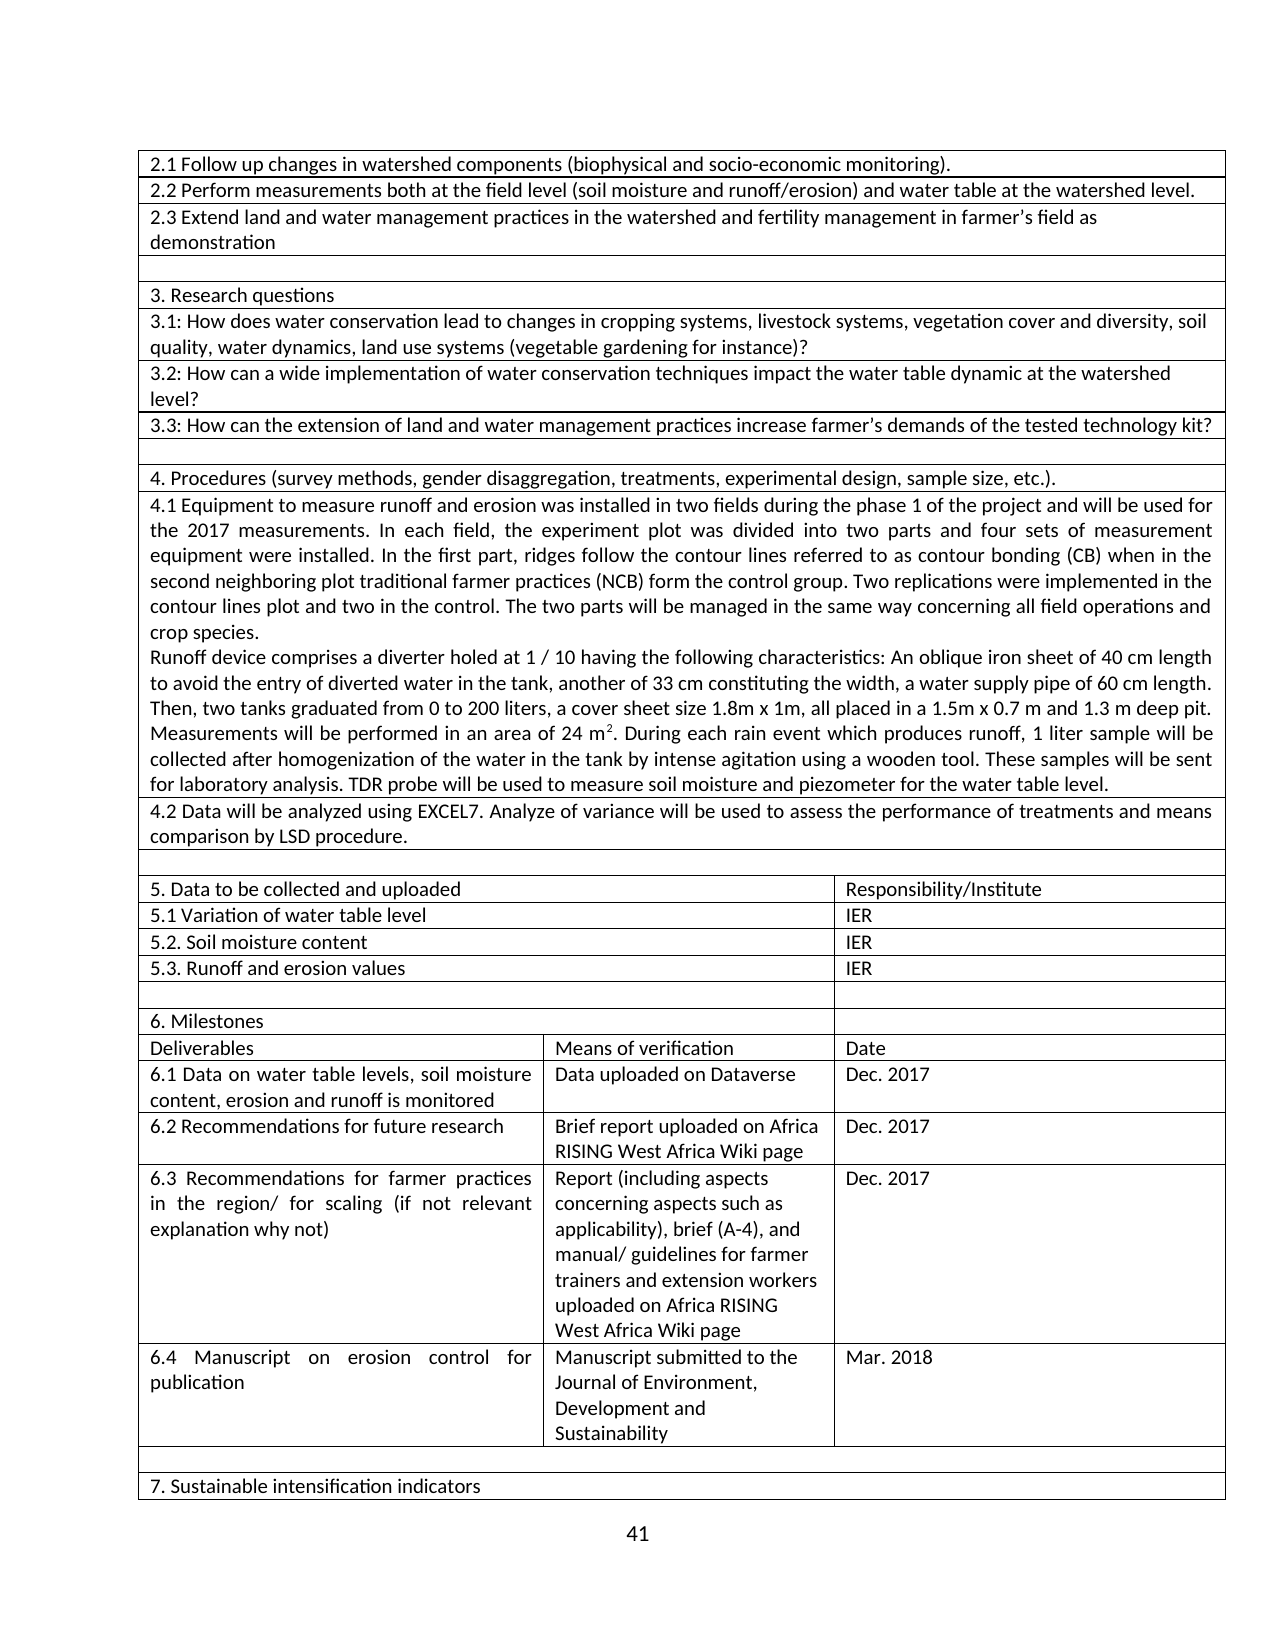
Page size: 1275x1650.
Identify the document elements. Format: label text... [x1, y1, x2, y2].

table_cell 5. Data to be collected and uploaded [139, 876, 834, 902]
table_cell 7. Sustainable intensification indicators [139, 1473, 1225, 1499]
table_cell 3.3: How can the extension of land and water management practices increase farmer’s demands of the tested technology kit? [139, 413, 1225, 438]
table_cell 5.2. Soil moisture content [139, 929, 834, 954]
table_cell 3.2: How can a wide implementation of water conservation techniques impact the water table dynamic at the watershed level? [139, 361, 1225, 411]
table_cell 4. Procedures (survey methods, gender disaggregation, treatments, experimental design, sample size, etc.). [139, 465, 1225, 491]
table_cell IER [835, 903, 1225, 928]
table_cell 2.2 Perform measurements both at the field level (soil moisture and runoff/erosion) and water table at the watershed level. [139, 178, 1225, 203]
table_cell 6.1 Data on water table levels, soil moisture content, erosion and runoff is monitored [139, 1061, 543, 1112]
table_cell 4.2 Data will be analyzed using EXCEL7. Analyze of variance will be used to assess the performance of treatments and means comparison by LSD procedure. [139, 798, 1225, 849]
table_cell [139, 256, 1225, 281]
table_cell Means of verification [544, 1035, 834, 1060]
table_cell [139, 850, 1225, 875]
table_cell Report (including aspects concerning aspects such as applicability), brief (A-4), and manual/ guidelines for farmer trainers and extension workers uploaded on Africa RISING West Africa Wiki page [544, 1165, 834, 1343]
table_cell Date [835, 1035, 1225, 1060]
table_cell [139, 982, 834, 1007]
table_cell Dec. 2017 [835, 1165, 1225, 1343]
table_cell 2.3 Extend land and water management practices in the watershed and fertility management in farmer’s field as demonstration [139, 204, 1225, 255]
table_cell Data uploaded on Dataverse [544, 1061, 834, 1112]
table_cell [139, 1447, 1225, 1472]
table_cell 5.1 Variation of water table level [139, 903, 834, 928]
table_cell 4.1 Equipment to measure runoff and erosion was installed in two fields during the phase 1 of the project and will be used for the 2017 measurements. In each field, the experiment plot was divided into two parts and four sets of measurement equipment were installed. In the first part, ridges follow the contour lines referred to as contour bonding (CB) when in the second neighboring plot traditional farmer practices (NCB) form the control group. Two replications were implemented in the contour lines plot and two in the control. The two parts will be managed in the same way concerning all field operations and crop species. Runoff device comprises a diverter holed at 1 / 10 having the following characteristics: An oblique iron sheet of 40 cm length to avoid the entry of diverted water in the tank, another of 33 cm constituting the width, a water supply pipe of 60 cm length. Then, two tanks graduated from 0 to 200 liters, a cover sheet size 1.8m x 1m, all placed in a 1.5m x 0.7 m and 1.3 m deep pit. Measurements will be performed in an area of 24 m2. During each rain event which produces runoff, 1 liter sample will be collected after homogenization of the water in the tank by intense agitation using a wooden tool. These samples will be sent for laboratory analysis. TDR probe will be used to measure soil moisture and piezometer for the water table level. [139, 492, 1225, 797]
table_cell Responsibility/Institute [835, 876, 1225, 902]
table_cell [835, 1009, 1225, 1034]
table_cell Mar. 2018 [835, 1344, 1225, 1446]
table_cell [139, 439, 1225, 464]
table_cell Dec. 2017 [835, 1113, 1225, 1164]
table_cell Dec. 2017 [835, 1061, 1225, 1112]
table_cell Deliverables [139, 1035, 543, 1060]
table_cell 2.1 Follow up changes in watershed components (biophysical and socio-economic monitoring). [139, 151, 1225, 176]
table_cell 6.4 Manuscript on erosion control for publication [139, 1344, 543, 1446]
table_cell 3. Research questions [139, 282, 1225, 308]
table_cell [835, 982, 1225, 1007]
table_cell 5.3. Runoff and erosion values [139, 956, 834, 981]
table_cell 6.3 Recommendations for farmer practices in the region/ for scaling (if not relevant explanation why not) [139, 1165, 543, 1343]
table_cell IER [835, 929, 1225, 954]
table_cell 6. Milestones [139, 1009, 834, 1034]
table_cell 3.1: How does water conservation lead to changes in cropping systems, livestock systems, vegetation cover and diversity, soil quality, water dynamics, land use systems (vegetable gardening for instance)? [139, 309, 1225, 359]
table_cell IER [835, 956, 1225, 981]
table_cell Brief report uploaded on Africa RISING West Africa Wiki page [544, 1113, 834, 1164]
table_cell 6.2 Recommendations for future research [139, 1113, 543, 1164]
table_cell Manuscript submitted to the Journal of Environment, Development and Sustainability [544, 1344, 834, 1446]
